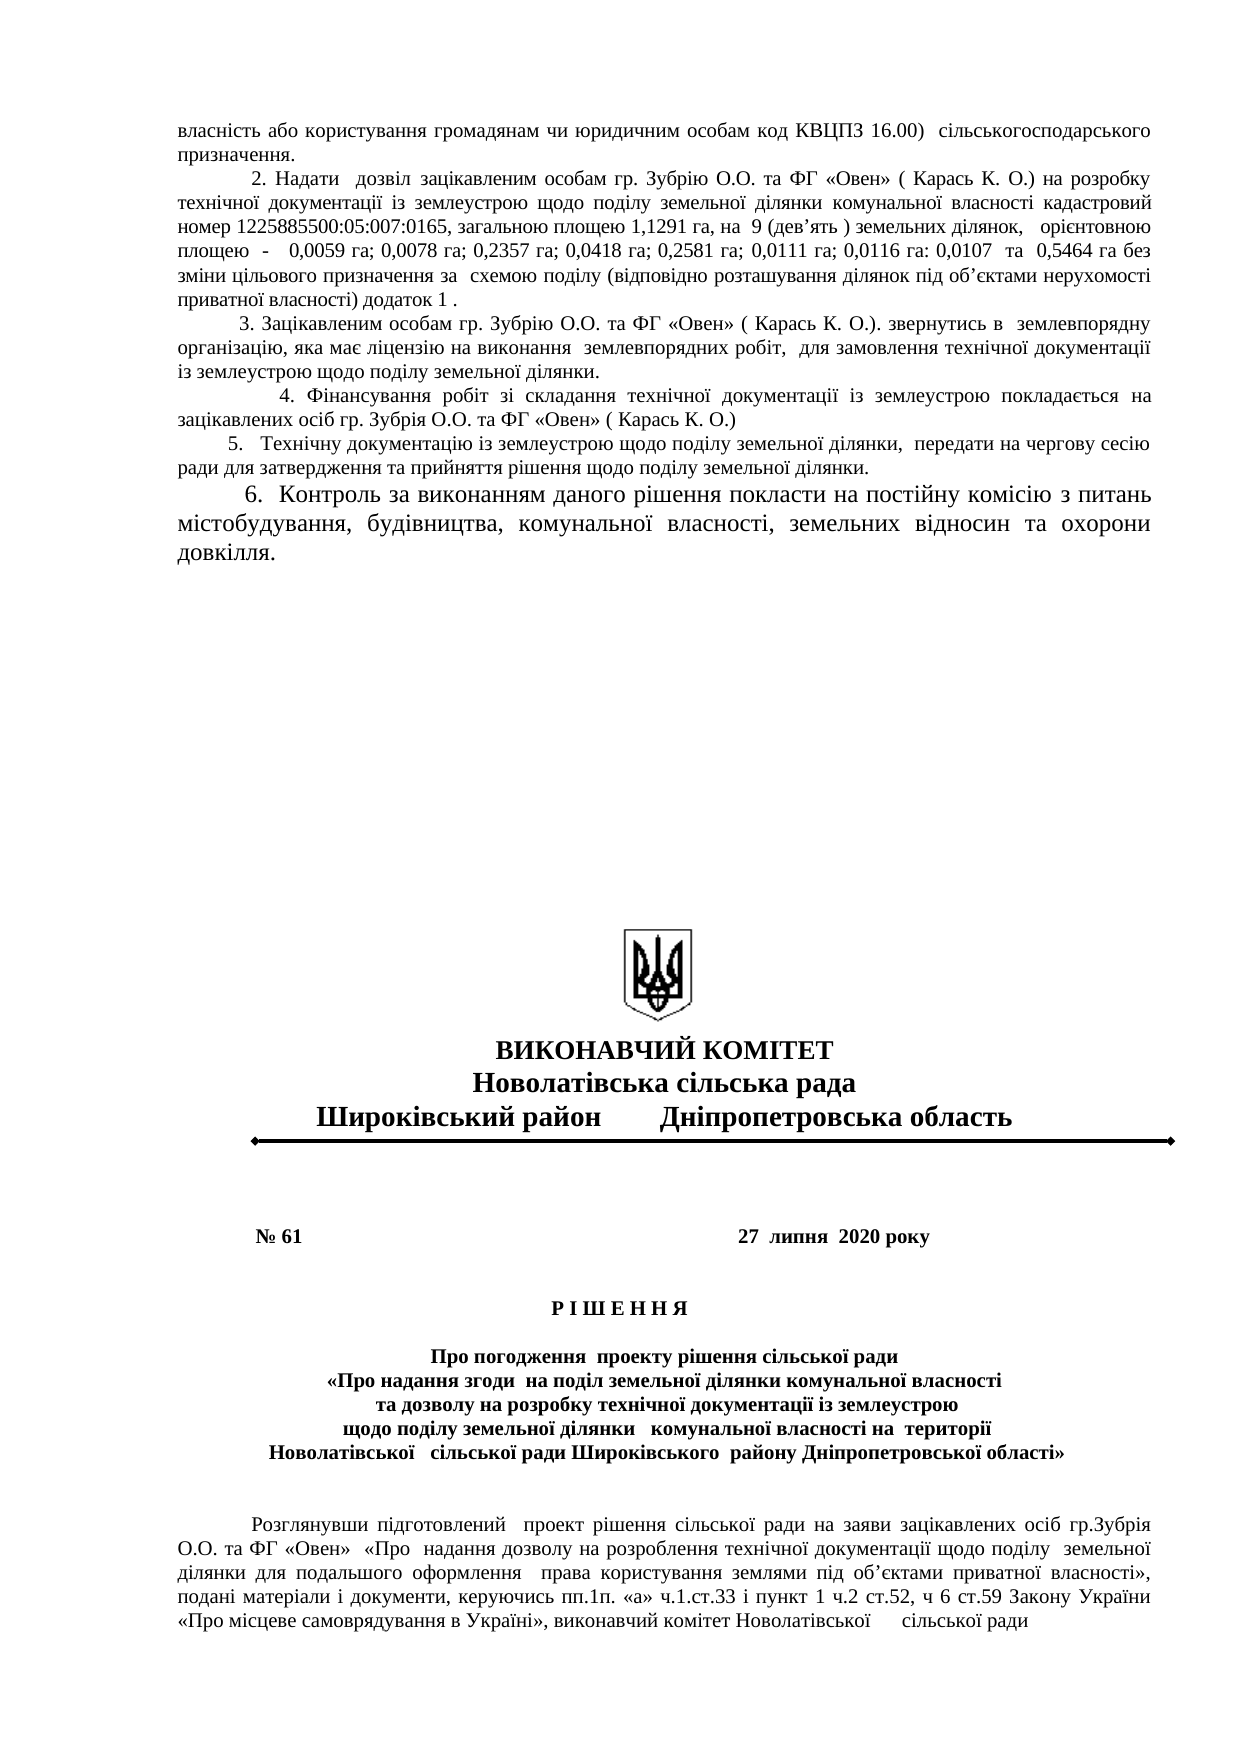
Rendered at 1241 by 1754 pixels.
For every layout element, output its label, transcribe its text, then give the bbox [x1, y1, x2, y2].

text 4. Фінансування робіт зі складання технічної документації із землеустрою покладається на зацікавлених осіб гр. Зубрія О.О. та ФГ «Овен» ( Карась К. О.) [177, 383, 1152, 431]
text Широківський район Дніпропетровська область [177, 1099, 1152, 1132]
text ВИКОНАВЧИЙ КОМІТЕТ [177, 1034, 1152, 1065]
text Новолатівська сільська рада [177, 1065, 1152, 1099]
text щодо поділу земельної ділянки комунальної власності на території [177, 1416, 1152, 1440]
text Розглянувши підготовлений проект рішення сільської ради на заяви зацікавлених осіб гр.Зубрія О.О. та ФГ «Овен» «Про надання дозволу на розроблення технічної документації щодо поділу земельної ділянки для подальшого оформлення права користування землями під об’єктами приватної власності», подані матеріали і документи, керуючись пп.1п. «а» ч.1.ст.33 і пункт 1 ч.2 ст.52, ч 6 ст.59 Закону України «Про місцеве самоврядування в Україні», виконавчий комітет Новолатівської сільської ради [177, 1512, 1152, 1632]
text та дозволу на розробку технічної документації із землеустрою [177, 1392, 1152, 1416]
text № 61 27 липня 2020 року [177, 1223, 1152, 1248]
text Новолатівської сільської ради Широківського району Дніпропетровської області» [177, 1440, 1152, 1464]
text 2. Надати дозвіл зацікавленим особам гр. Зубрію О.О. та ФГ «Овен» ( Карась К. О.) на розробку технічної документації із землеустрою щодо поділу земельної ділянки комунальної власності кадастровий номер 1225885500:05:007:0165, загальною площею 1,1291 га, на 9 (дев’ять ) земельних ділянок, орієнтовною площею - 0,0059 га; 0,0078 га; 0,2357 га; 0,0418 га; 0,2581 га; 0,0111 га; 0,0116 га: 0,0107 та 0,5464 га без зміни цільового призначення за схемою поділу (відповідно розташування ділянок під об’єктами нерухомості приватної власності) додаток 1 . [177, 166, 1152, 311]
text Р І Ш Е Н Н Я [177, 1296, 1152, 1320]
text 3. Зацікавленим особам гр. Зубрію О.О. та ФГ «Овен» ( Карась К. О.). звернутись в землевпорядну організацію, яка має ліцензію на виконання землевпорядних робіт, для замовлення технічної документації із землеустрою щодо поділу земельної ділянки. [177, 311, 1152, 383]
text Про погодження проекту рішення сільської ради [177, 1344, 1152, 1368]
text 5. Технічну документацію із землеустрою щодо поділу земельної ділянки, передати на чергову сесію ради для затвердження та прийняття рішення щодо поділу земельної ділянки. [177, 431, 1152, 479]
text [177, 118, 1152, 166]
list 6. Контроль за виконанням даного рішення покласти на постійну комісію з питань містобудування, будівництва, комунальної власності, земельних відносин та охорони довкілля. [177, 479, 1152, 565]
text «Про надання згоди на поділ земельної ділянки комунальної власності [177, 1368, 1152, 1392]
